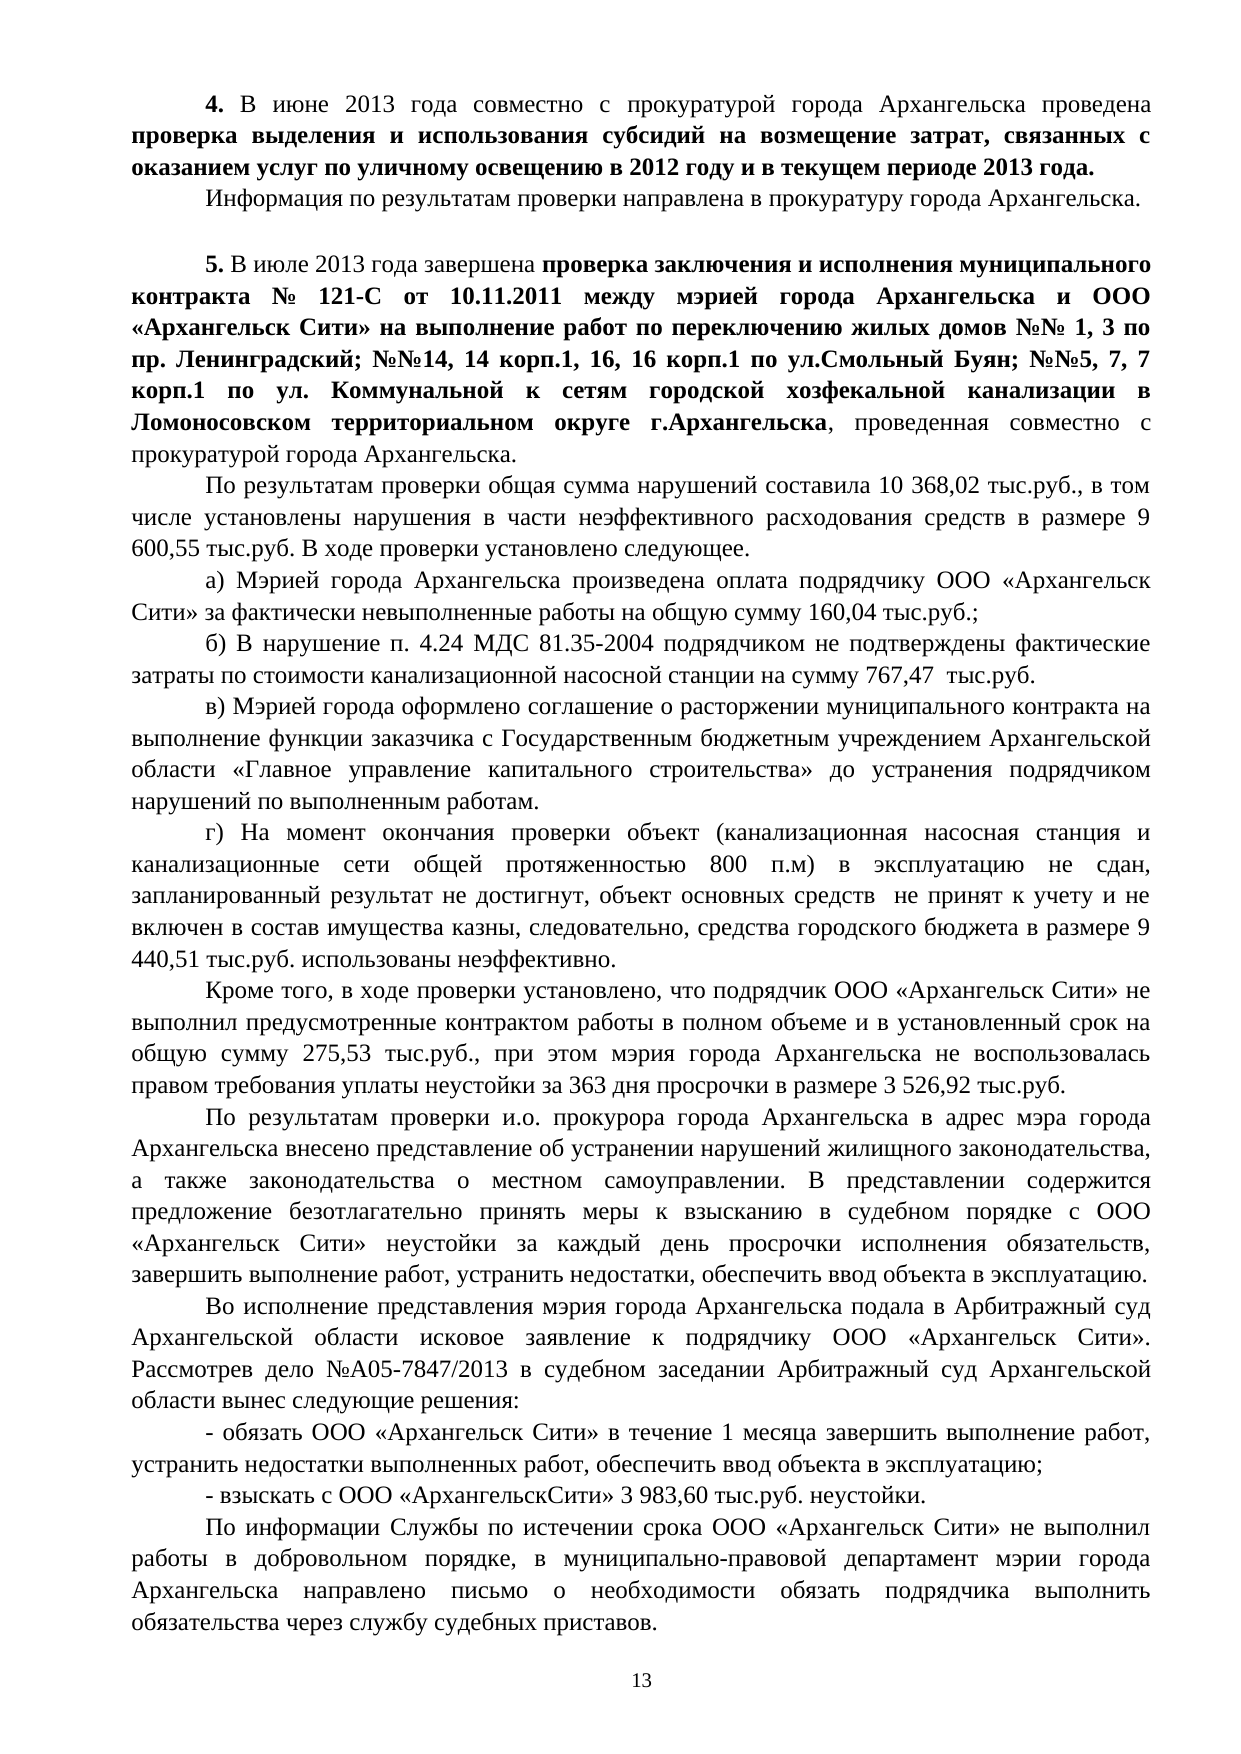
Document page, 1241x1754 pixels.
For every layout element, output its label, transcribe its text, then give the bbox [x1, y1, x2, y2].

text Кроме того, в ходе проверки установлено, что подрядчик ООО «Архангельск Сити» не выполнил предусмотренные контрактом работы в полном объеме и в установленный срок на общую сумму 275,53 тыс.руб., при этом мэрия города Архангельска не воспользовалась правом требования уплаты неустойки за 363 дня просрочки в размере 3 526,92 тыс.руб. [131, 975, 1152, 1099]
text - обязать ООО «Архангельск Сити» в течение 1 месяца завершить выполнение работ, устранить недостатки выполненных работ, обеспечить ввод объекта в эксплуатацию; [131, 1417, 1152, 1477]
text 5. В июле 2013 года завершена проверка заключения и исполнения муниципального контракта № 121-С от 10.11.2011 между мэрией города Архангельска и ООО «Архангельск Сити» на выполнение работ по переключению жилых домов №№ 1, 3 по пр. Ленинградский; №№14, 14 корп.1, 16, 16 корп.1 по ул.Смольный Буян; №№5, 7, 7 корп.1 по ул. Коммунальной к сетям городской хозфекальной канализации в Ломоносовском территориальном округе г.Архангельска, проведенная совместно с прокуратурой города Архангельска. [131, 249, 1152, 467]
text г) На момент окончания проверки объект (канализационная насосная станция и канализационные сети общей протяженностью 800 п.м) в эксплуатацию не сдан, запланированный результат не достигнут, объект основных средств не принят к учету и не включен в состав имущества казны, следовательно, средства городского бюджета в размере 9 440,51 тыс.руб. использованы неэффективно. [131, 817, 1152, 972]
text По информации Службы по истечении срока ООО «Архангельск Сити» не выполнил работы в добровольном порядке, в муниципально-правовой департамент мэрии города Архангельска направлено письмо о необходимости обязать подрядчика выполнить обязательства через службу судебных приставов. [131, 1512, 1152, 1635]
text По результатам проверки и.о. прокурора города Архангельска в адрес мэра города Архангельска внесено представление об устранении нарушений жилищного законодательства, а также законодательства о местном самоуправлении. В представлении содержится предложение безотлагательно принять меры к взысканию в судебном порядке с ООО «Архангельск Сити» неустойки за каждый день просрочки исполнения обязательств, завершить выполнение работ, устранить недостатки, обеспечить ввод объекта в эксплуатацию. [131, 1102, 1152, 1288]
text б) В нарушение п. 4.24 МДС 81.35-2004 подрядчиком не подтверждены фактические затраты по стоимости канализационной насосной станции на сумму 767,47 тыс.руб. [131, 628, 1152, 688]
text в) Мэрией города оформлено соглашение о расторжении муниципального контракта на выполнение функции заказчика с Государственным бюджетным учреждением Архангельской области «Главное управление капитального строительства» до устранения подрядчиком нарушений по выполненным работам. [131, 691, 1152, 815]
text Во исполнение представления мэрия города Архангельска подала в Арбитражный суд Архангельской области исковое заявление к подрядчику ООО «Архангельск Сити». Рассмотрев дело №А05-7847/2013 в судебном заседании Арбитражный суд Архангельской области вынес следующие решения: [131, 1291, 1152, 1414]
text а) Мэрией города Архангельска произведена оплата подрядчику ООО «Архангельск Сити» за фактически невыполненные работы на общую сумму 160,04 тыс.руб.; [131, 565, 1152, 625]
text - взыскать с ООО «АрхангельскСити» 3 983,60 тыс.руб. неустойки. [131, 1480, 1152, 1509]
text По результатам проверки общая сумма нарушений составила 10 368,02 тыс.руб., в том числе установлены нарушения в части неэффективного расходования средств в размере 9 600,55 тыс.руб. В ходе проверки установлено следующее. [131, 470, 1152, 562]
text 4. В июне 2013 года совместно с прокуратурой города Архангельска проведена проверка выделения и использования субсидий на возмещение затрат, связанных с оказанием услуг по уличному освещению в 2012 году и в текущем периоде 2013 года. [131, 89, 1152, 181]
text Информация по результатам проверки направлена в прокуратуру города Архангельска. [131, 183, 1152, 212]
